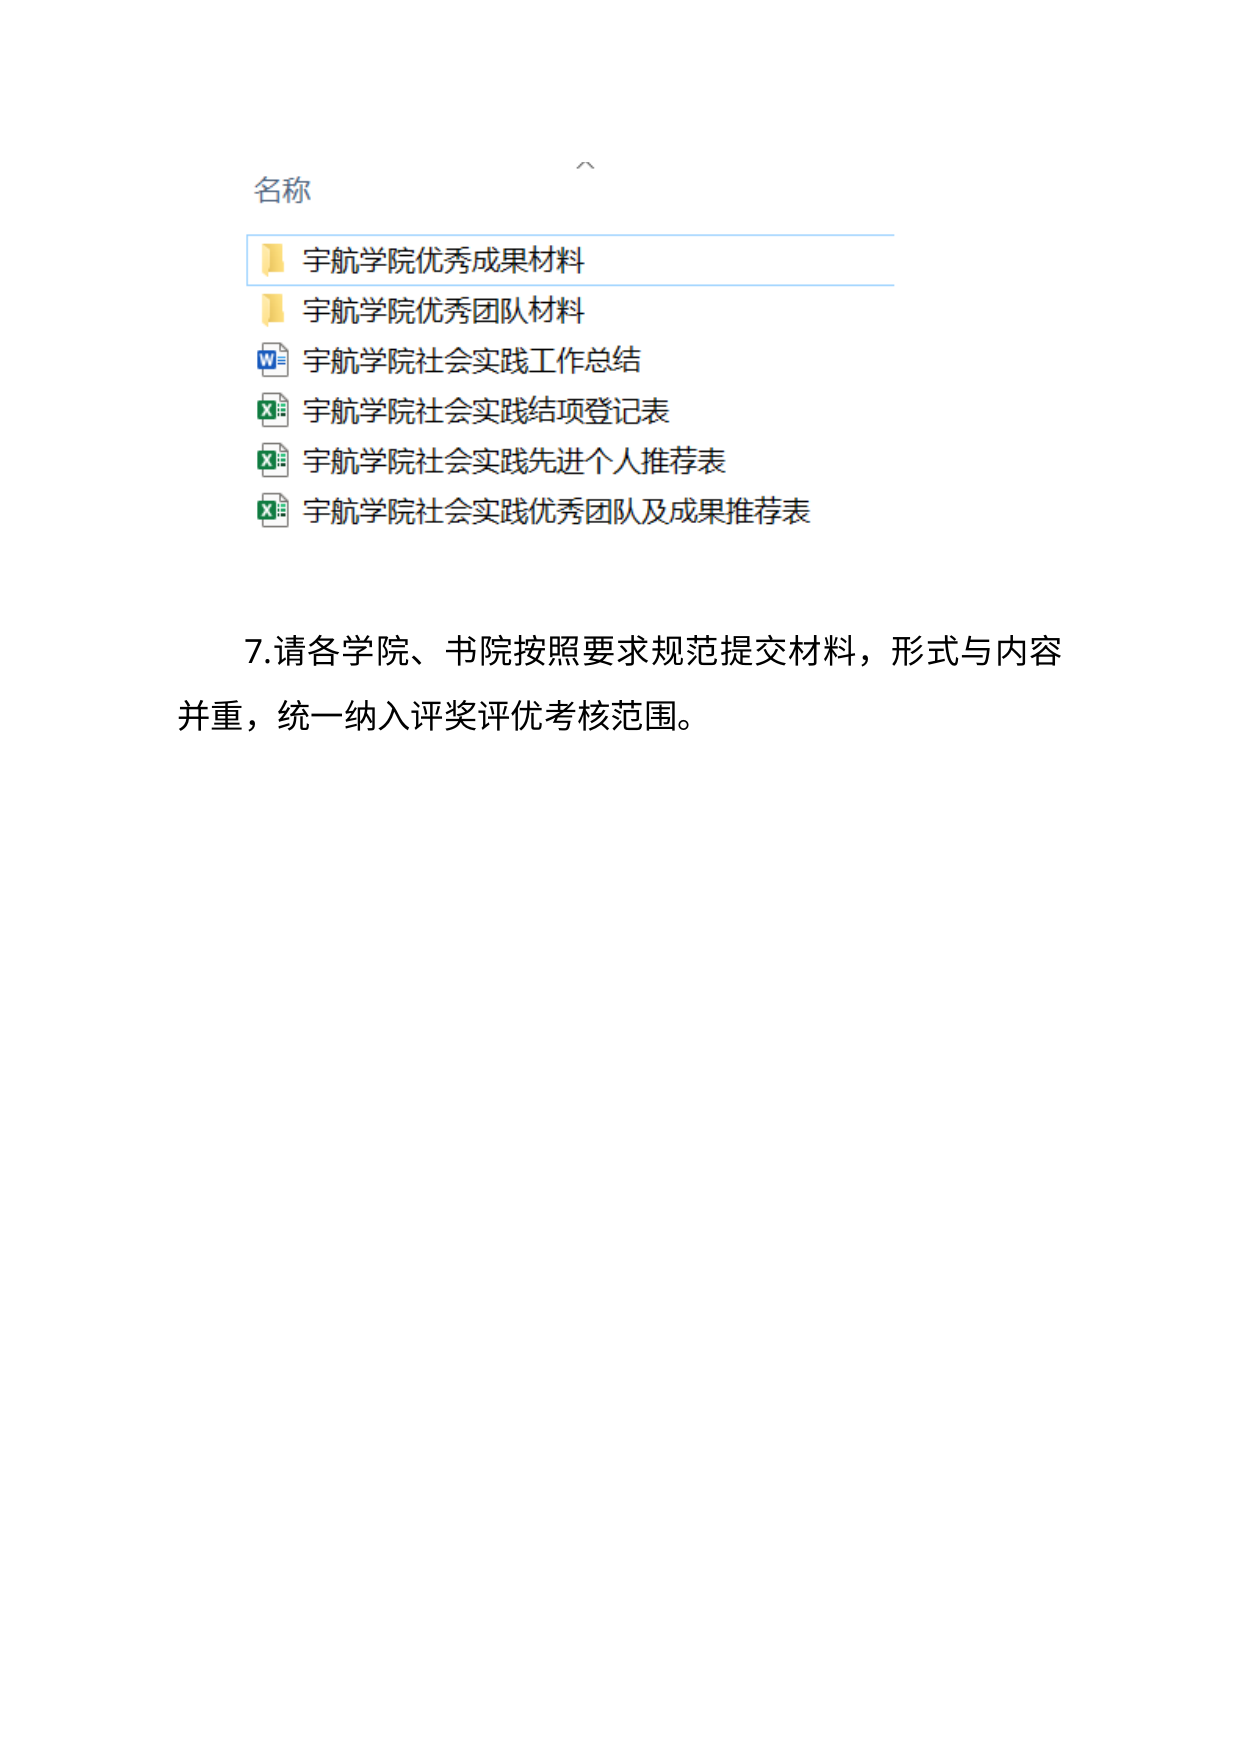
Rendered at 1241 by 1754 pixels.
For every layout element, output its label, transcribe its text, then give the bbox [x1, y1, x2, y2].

picture [221, 162, 895, 606]
text 7.请各学院、书院按照要求规范提交材料，形式与内容并重，统一纳入评奖评优考核范围。 [177, 617, 1063, 747]
